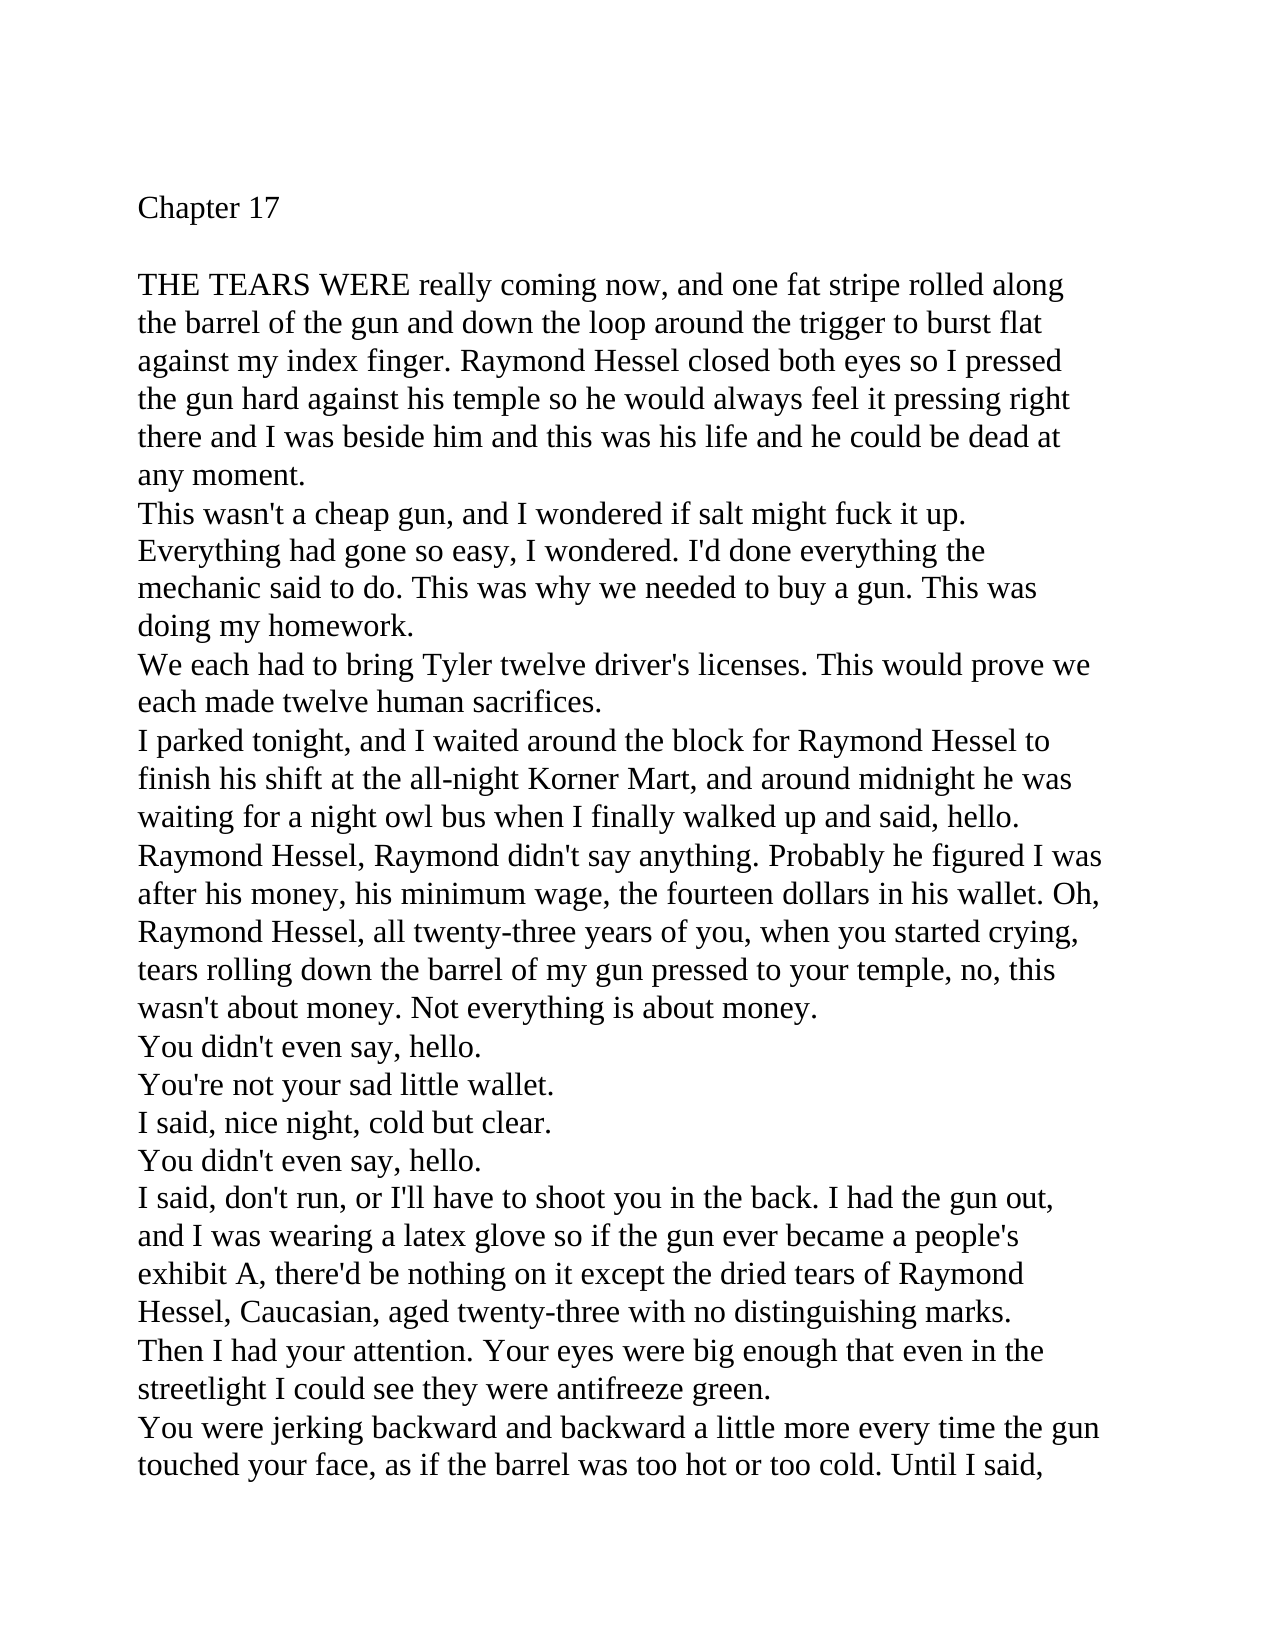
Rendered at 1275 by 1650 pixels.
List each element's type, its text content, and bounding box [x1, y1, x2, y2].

text Raymond Hessel, Raymond didn't say anything. Probably he figured I was after his money, his minimum wage, the fourteen dollars in his wallet. Oh, Raymond Hessel, all twenty-three years of you, when you started crying, tears rolling down the barrel of my gun pressed to your temple, no, this wasn't about money. Not everything is about money. [137, 836, 1119, 1026]
text You didn't even say, hello. You're not your sad little wallet. I said, nice night, cold but clear. You didn't even say, hello. [137, 1027, 562, 1178]
text I parked tonight, and I waited around the block for Raymond Hessel to finish his shift at the all-night Korner Mart, and around midnight he was waiting for a night owl bus when I finally walked up and said, hello. [137, 721, 1119, 834]
text This wasn't a cheap gun, and I wondered if salt might fuck it up. Everything had gone so easy, I wondered. I'd done everything the mechanic said to do. This was why we needed to buy a gun. This was doing my homework. [137, 494, 1066, 643]
text We each had to bring Tyler twelve driver's licenses. This would prove we each made twelve human sacrifices. [137, 645, 1119, 719]
text Chapter 17 [137, 189, 1119, 226]
text I said, don't run, or I'll have to shoot you in the back. I had the gun out, [137, 1179, 1119, 1215]
text THE TEARS WERE really coming now, and one fat stripe rolled along the barrel of the gun and down the loop around the trigger to burst flat against my index finger. Raymond Hessel closed both eyes so I pressed the gun hard against his temple so he would always feel it pressing right there and I was beside him and this was his life and he could be dead at any moment. [137, 265, 1095, 493]
text and I was wearing a latex glove so if the gun ever became a people's exhibit A, there'd be nothing on it except the dried tears of Raymond Hessel, Caucasian, aged twenty-three with no distinguishing marks. Then I had your attention. Your eyes were big enough that even in the streetlight I could see they were antifreeze green. [137, 1217, 1066, 1406]
text You were jerking backward and backward a little more every time the gun touched your face, as if the barrel was too hot or too cold. Until I said, [137, 1408, 1119, 1482]
